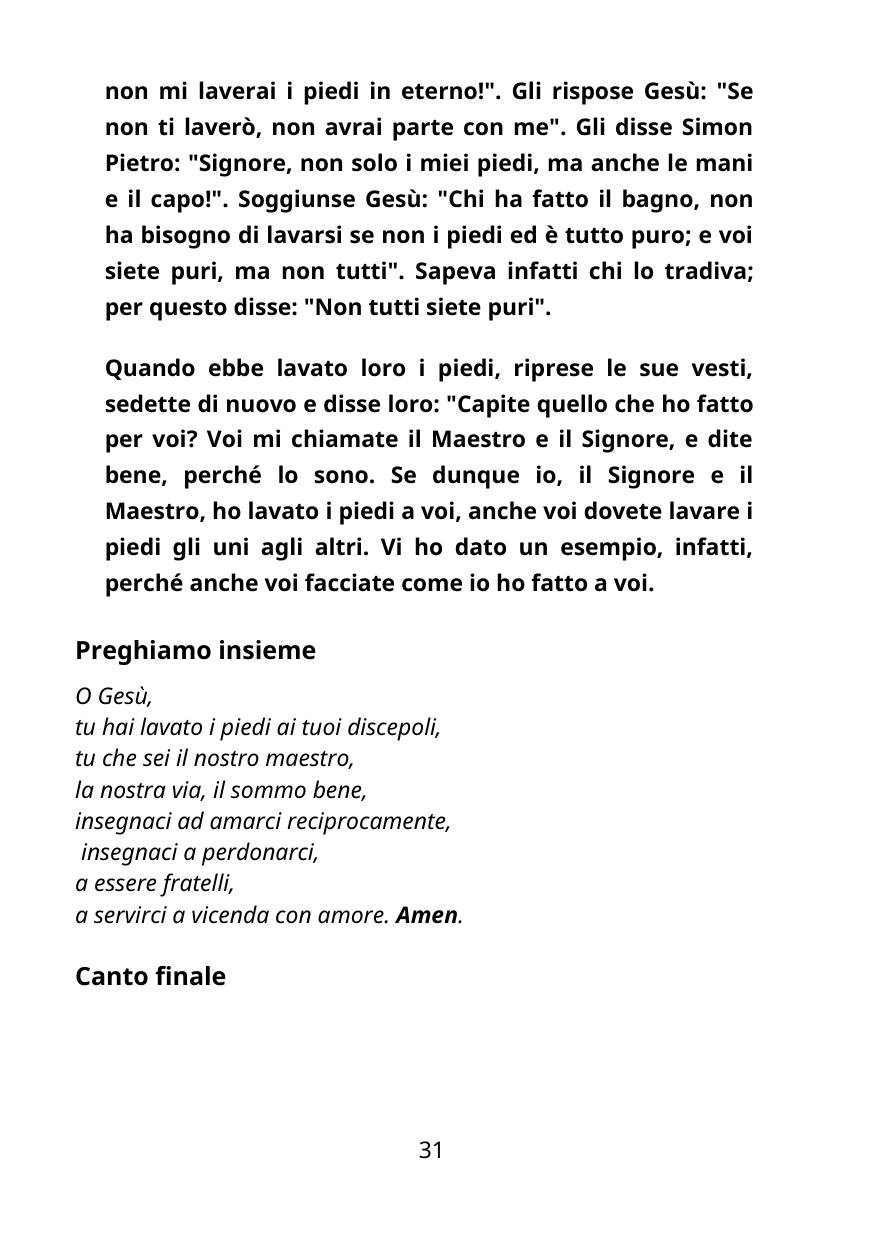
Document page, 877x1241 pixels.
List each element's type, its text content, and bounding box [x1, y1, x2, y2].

text tu che sei il nostro maestro, [75, 742, 788, 773]
text insegnaci ad amarci reciprocamente, [75, 805, 788, 836]
text Preghiamo insieme [75, 632, 788, 666]
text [104, 75, 754, 322]
text Quando ebbe lavato loro i piedi, riprese le sue vesti, sedette di nuovo e disse loro: "Capite quello che ho fatto per voi? Voi mi chiamate il Maestro e il Signore, e dite bene, perché lo sono. Se dunque io, il Signore e il Maestro, ho lavato i piedi a voi, anche voi dovete lavare i piedi gli uni agli altri. Vi ho dato un esempio, infatti, perché anche voi facciate come io ho fatto a voi. [104, 352, 754, 598]
text O Gesù, [75, 680, 788, 711]
text insegnaci a perdonarci, [75, 836, 788, 867]
text tu hai lavato i piedi ai tuoi discepoli, [75, 711, 788, 742]
text a essere fratelli, [75, 867, 788, 898]
text la nostra via, il sommo bene, [75, 773, 788, 805]
text a servirci a vicenda con amore. Amen. [75, 898, 788, 930]
text Canto finale [75, 959, 788, 993]
